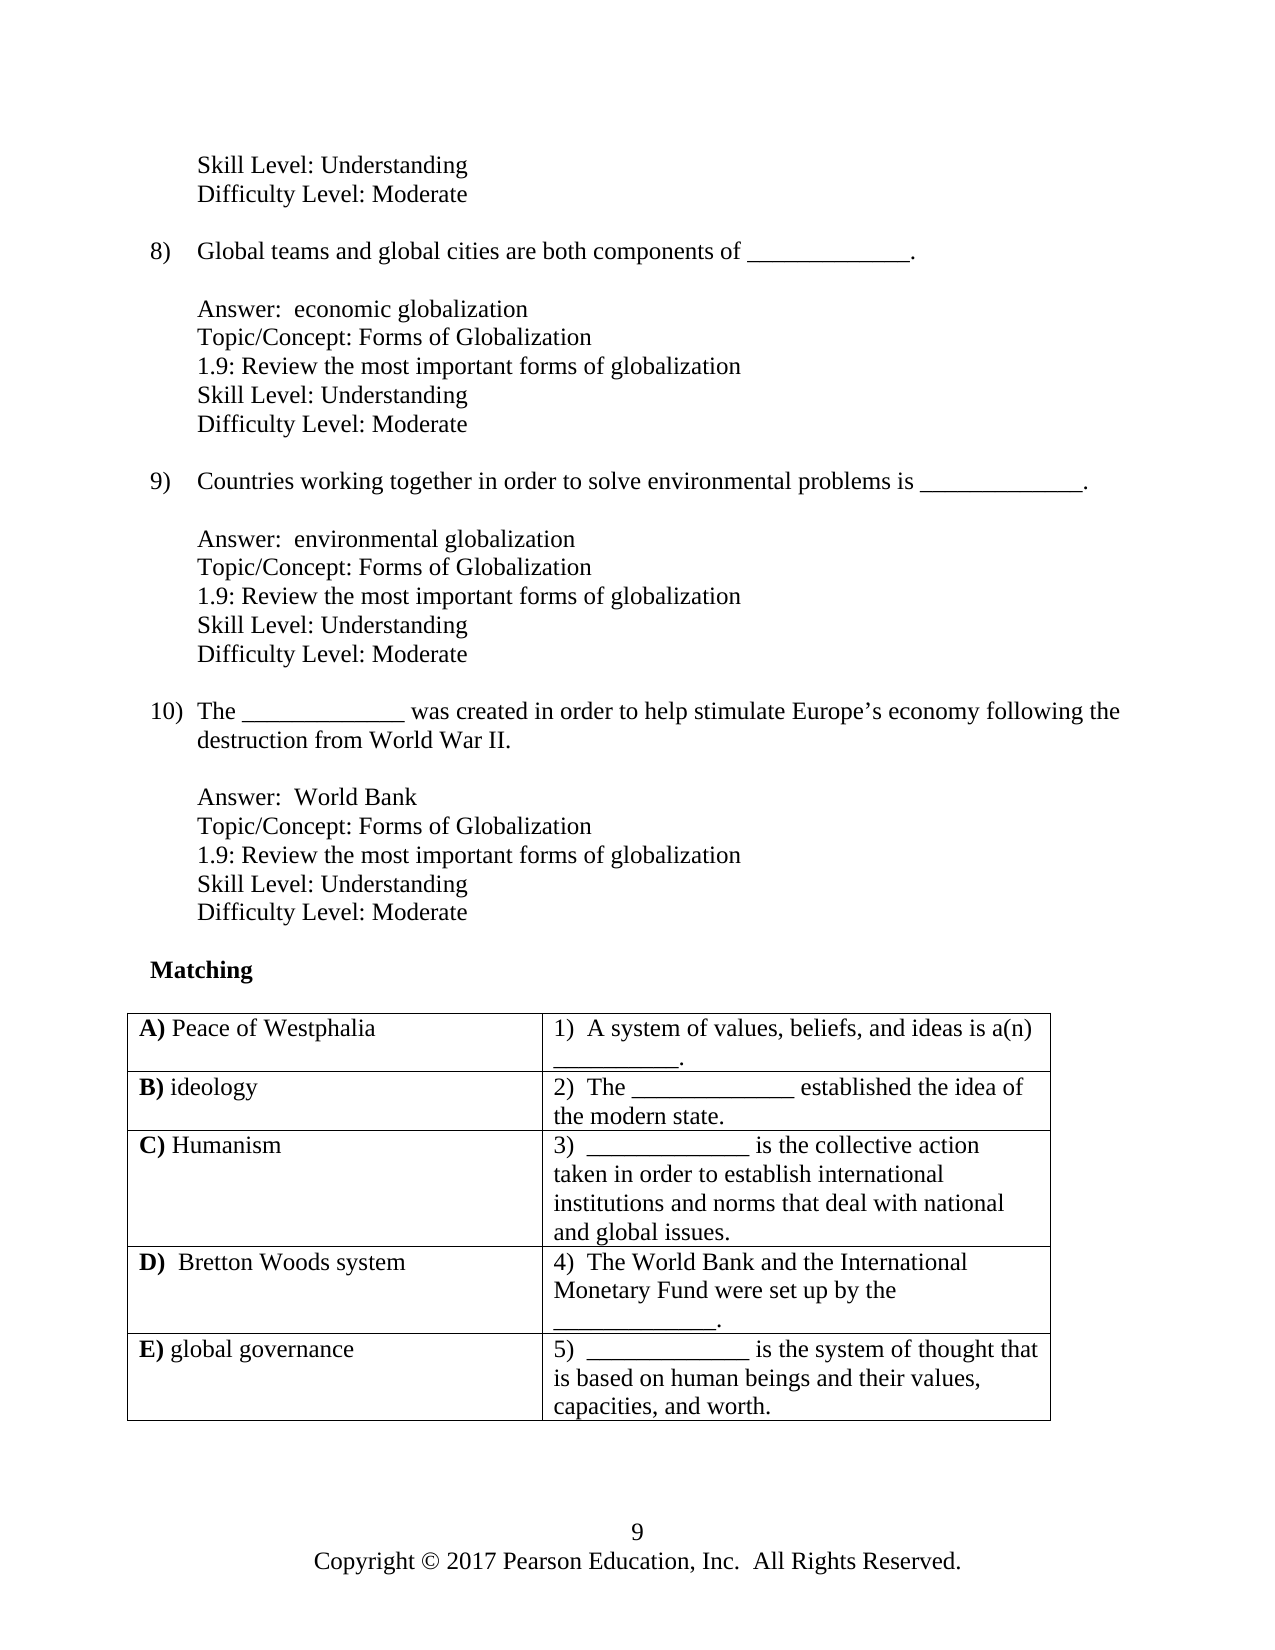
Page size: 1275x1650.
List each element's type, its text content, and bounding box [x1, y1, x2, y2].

table_cell D) Bretton Woods system [128, 1247, 542, 1333]
text Matching [150, 955, 1125, 984]
text 1.9: Review the most important forms of globalization [150, 581, 1125, 610]
text Answer: economic globalization [150, 294, 1125, 322]
list Countries working together in order to solve environmental problems is _____________. [150, 466, 1125, 495]
list The _____________ was created in order to help stimulate Europe’s economy following the destruction from World War II. [150, 696, 1125, 754]
text Difficulty Level: Moderate [150, 179, 1125, 207]
text Answer: environmental globalization [150, 524, 1125, 552]
table_cell 5) _____________ is the system of thought that is based on human beings and their values, capacities, and worth. [543, 1334, 1050, 1420]
list Global teams and global cities are both components of _____________. [150, 236, 1125, 265]
table_cell E) global governance [128, 1334, 542, 1420]
table_header A) Peace of Westphalia [128, 1014, 542, 1071]
text 1.9: Review the most important forms of globalization [150, 351, 1125, 380]
text Difficulty Level: Moderate [150, 409, 1125, 437]
text Difficulty Level: Moderate [150, 897, 1125, 926]
table_cell 2) The _____________ established the idea of the modern state. [543, 1072, 1050, 1129]
text Difficulty Level: Moderate [150, 639, 1125, 667]
table_cell B) ideology [128, 1072, 542, 1129]
text 1.9: Review the most important forms of globalization [150, 840, 1125, 869]
text Topic/Concept: Forms of Globalization [150, 322, 1125, 351]
table_cell 4) The World Bank and the International Monetary Fund were set up by the _____________. [543, 1247, 1050, 1333]
text Answer: World Bank [150, 782, 1125, 811]
table_cell C) Humanism [128, 1131, 542, 1246]
text Skill Level: Understanding [150, 610, 1125, 639]
text Topic/Concept: Forms of Globalization [150, 552, 1125, 581]
text Skill Level: Understanding [150, 869, 1125, 897]
text Skill Level: Understanding [150, 380, 1125, 409]
text Skill Level: Understanding [150, 150, 1125, 179]
text Topic/Concept: Forms of Globalization [150, 811, 1125, 840]
table_cell 3) _____________ is the collective action taken in order to establish international institutions and norms that deal with national and global issues. [543, 1131, 1050, 1246]
table_header 1) A system of values, beliefs, and ideas is a(n) __________. [543, 1014, 1050, 1071]
